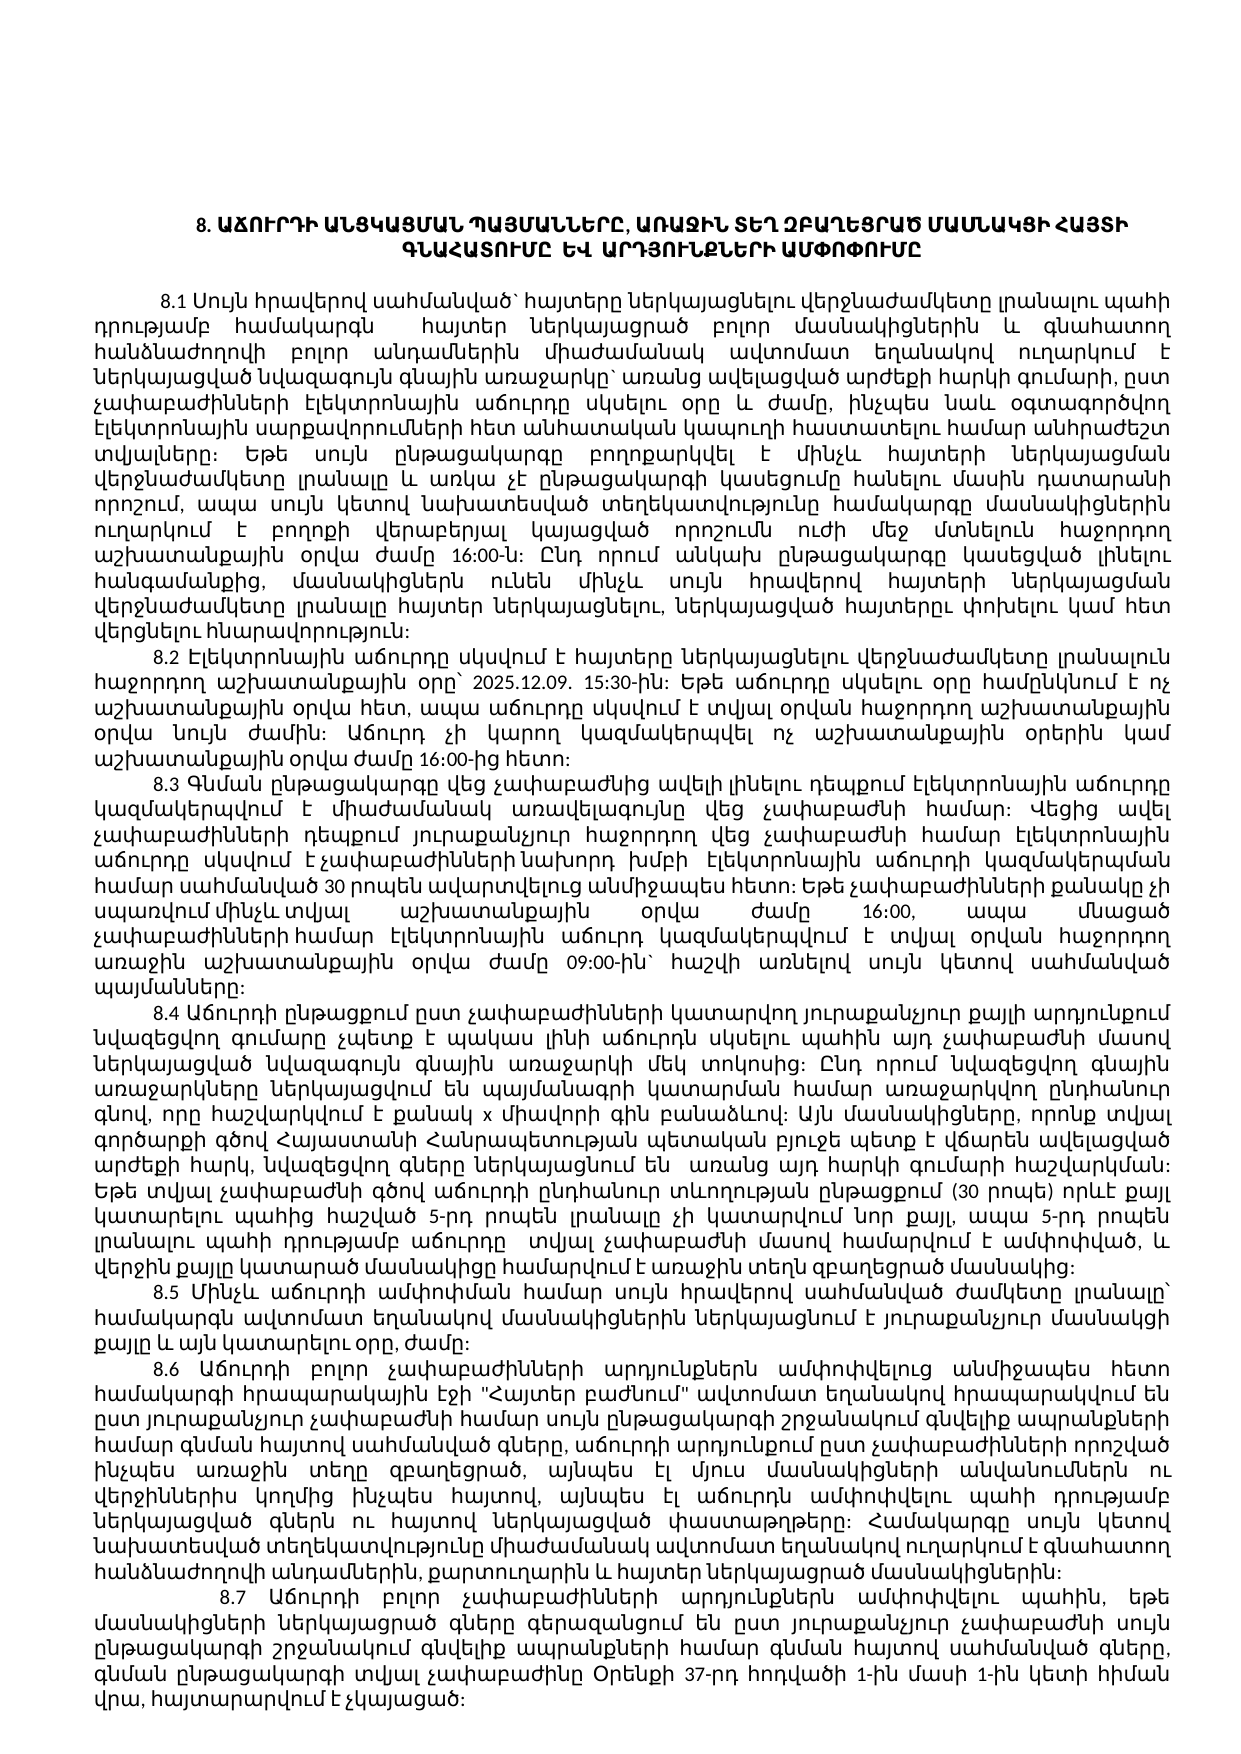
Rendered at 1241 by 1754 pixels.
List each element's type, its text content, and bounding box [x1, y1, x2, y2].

text 8.1 Սույն հրավերով սահմանված` հայտերը ներկայացնելու վերջնաժամկետը լրանալու պահի դրությամբ համակարգն հայտեր ներկայացրած բոլոր մասնակիցներին և գնահատող հանձնաժողովի բոլոր անդամներին միաժամանակ ավտոմատ եղանակով ուղարկում է ներկայացված նվազագույն գնային առաջարկը` առանց ավելացված արժեքի հարկի գումարի, ըստ չափաբաժինների էլեկտրոնային աճուրդը սկսելու օրը և ժամը, ինչպես նաև օգտագործվող էլեկտրոնային սարքավորումների հետ անհատական կապուղի հաստատելու համար անհրաժեշտ տվյալները։ Եթե սույն ընթացակարգը բողոքարկվել է մինչև հայտերի ներկայացման վերջնաժամկետը լրանալը և առկա չէ ընթացակարգի կասեցումը հանելու մասին դատարանի որոշում, ապա սույն կետով նախատեսված տեղեկատվությունը համակարգը մասնակիցներին ուղարկում է բողոքի վերաբերյալ կայացված որոշումն ուժի մեջ մտնելուն հաջորդող աշխատանքային օրվա ժամը 16:00-ն: Ընդ որում անկախ ընթացակարգը կասեցված լինելու հանգամանքից, մասնակիցներն ունեն մինչև սույն հրավերով հայտերի ներկայացման վերջնաժամկետը լրանալը հայտեր ներկայացնելու, ներկայացված հայտերըւ փոխելու կամ հետ վերցնելու հնարավորություն: [94, 288, 1171, 644]
text 8.5 Մինչև աճուրդի ամփոփման համար սույն հրավերով սահմանված ժամկետը լրանալը՝ համակարգն ավտոմատ եղանակով մասնակիցներին ներկայացնում է յուրաքանչյուր մասնակցի քայլը և այն կատարելու օրը, ժամը: [94, 1279, 1171, 1356]
text 8.7 Աճուրդի բոլոր չափաբաժինների արդյունքներն ամփոփվելու պահին, եթե մասնակիցների ներկայացրած գները գերազանցում են ըստ յուրաքանչյուր չափաբաժնի սույն ընթացակարգի շրջանակում գնվելիք ապրանքների համար գնման հայտով սահմանված գները, գնման ընթացակարգի տվյալ չափաբաժինը Օրենքի 37-րդ հոդվածի 1-ին մասի 1-ին կետի հիման վրա, հայտարարվում է չկայացած: [94, 1584, 1171, 1712]
text 8. ԱՃՈՒՐԴԻ ԱՆՑԿԱՑՄԱՆ ՊԱՅՄԱՆՆԵՐԸ, ԱՌԱՋԻՆ ՏԵՂ ԶԲԱՂԵՑՐԱԾ ՄԱՍՆԱԿՑԻ ՀԱՅՏԻ [94, 212, 1171, 237]
text ԳՆԱՀԱՏՈՒՄԸ ԵՎ ԱՐԴՅՈՒՆՔՆԵՐԻ ԱՄՓՈՓՈՒՄԸ [94, 237, 1171, 263]
text 8.4 Աճուրդի ընթացքում ըստ չափաբաժինների կատարվող յուրաքանչյուր քայլի արդյունքում նվազեցվող գումարը չպետք է պակաս լինի աճուրդն սկսելու պահին այդ չափաբաժնի մասով ներկայացված նվազագույն գնային առաջարկի մեկ տոկոսից: Ընդ որում նվազեցվող գնային առաջարկները ներկայացվում են պայմանագրի կատարման համար առաջարկվող ընդհանուր գնով, որը հաշվարկվում է քանակ x միավորի գին բանաձևով: Այն մասնակիցները, որոնք տվյալ գործարքի գծով Հայաստանի Հանրապետության պետական բյուջե պետք է վճարեն ավելացված արժեքի հարկ, նվազեցվող գները ներկայացնում են առանց այդ հարկի գումարի հաշվարկման: Եթե տվյալ չափաբաժնի գծով աճուրդի ընդհանուր տևողության ընթացքում (30 րոպե) որևէ քայլ կատարելու պահից հաշված 5-րդ րոպեն լրանալը չի կատարվում նոր քայլ, ապա 5-րդ րոպեն լրանալու պահի դրությամբ աճուրդը տվյալ չափաբաժնի մասով համարվում է ամփոփված, և վերջին քայլը կատարած մասնակիցը համարվում է առաջին տեղն զբաղեցրած մասնակից: [94, 1000, 1171, 1279]
text 8.3 Գնման ընթացակարգը վեց չափաբաժնից ավելի լինելու դեպքում էլեկտրոնային աճուրդը կազմակերպվում է միաժամանակ առավելագույնը վեց չափաբաժնի համար: Վեցից ավել չափաբաժինների դեպքում յուրաքանչյուր հաջորդող վեց չափաբաժնի համար էլեկտրոնային աճուրդը սկսվում է չափաբաժինների նախորդ խմբի էլեկտրոնային աճուրդի կազմակերպման համար սահմանված 30 րոպեն ավարտվելուց անմիջապես հետո: Եթե չափաբաժինների քանակը չի սպառվում մինչև տվյալ աշխատանքային օրվա ժամը 16։00, ապա մնացած չափաբաժինների համար էլեկտրոնային աճուրդ կազմակերպվում է տվյալ օրվան հաջորդող առաջին աշխատանքային օրվա ժամը 09:00-ին` հաշվի առնելով սույն կետով սահմանված պայմանները: [94, 771, 1171, 1000]
text 8.6 Աճուրդի բոլոր չափաբաժինների արդյունքներն ամփոփվելուց անմիջապես հետո համակարգի հրապարակային էջի "Հայտեր բաժնում" ավտոմատ եղանակով հրապարակվում են ըստ յուրաքանչյուր չափաբաժնի համար սույն ընթացակարգի շրջանակում գնվելիք ապրանքների համար գնման հայտով սահմանված գները, աճուրդի արդյունքում ըստ չափաբաժինների որոշված ինչպես առաջին տեղը զբաղեցրած, այնպես էլ մյուս մասնակիցների անվանումներն ու վերջիններիս կողմից ինչպես հայտով, այնպես էլ աճուրդն ամփոփվելու պահի դրությամբ ներկայացված գներն ու հայտով ներկայացված փաստաթղթերը: Համակարգը սույն կետով նախատեսված տեղեկատվությունը միաժամանակ ավտոմատ եղանակով ուղարկում է գնահատող հանձնաժողովի անդամներին, քարտուղարին և հայտեր ներկայացրած մասնակիցներին: [94, 1356, 1171, 1584]
text 8.2 Էլեկտրոնային աճուրդը սկսվում է հայտերը ներկայացնելու վերջնաժամկետը լրանալուն հաջորդող աշխատանքային օրը՝ 2025.12.09. 15:30 -ին: Եթե աճուրդը սկսելու օրը համընկնում է ոչ աշխատանքային օրվա հետ, ապա աճուրդը սկսվում է տվյալ օրվան հաջորդող աշխատանքային օրվա նույն ժամին: Աճուրդ չի կարող կազմակերպվել ոչ աշխատանքային օրերին կամ աշխատանքային օրվա ժամը 16։00-ից հետո: [94, 644, 1171, 771]
